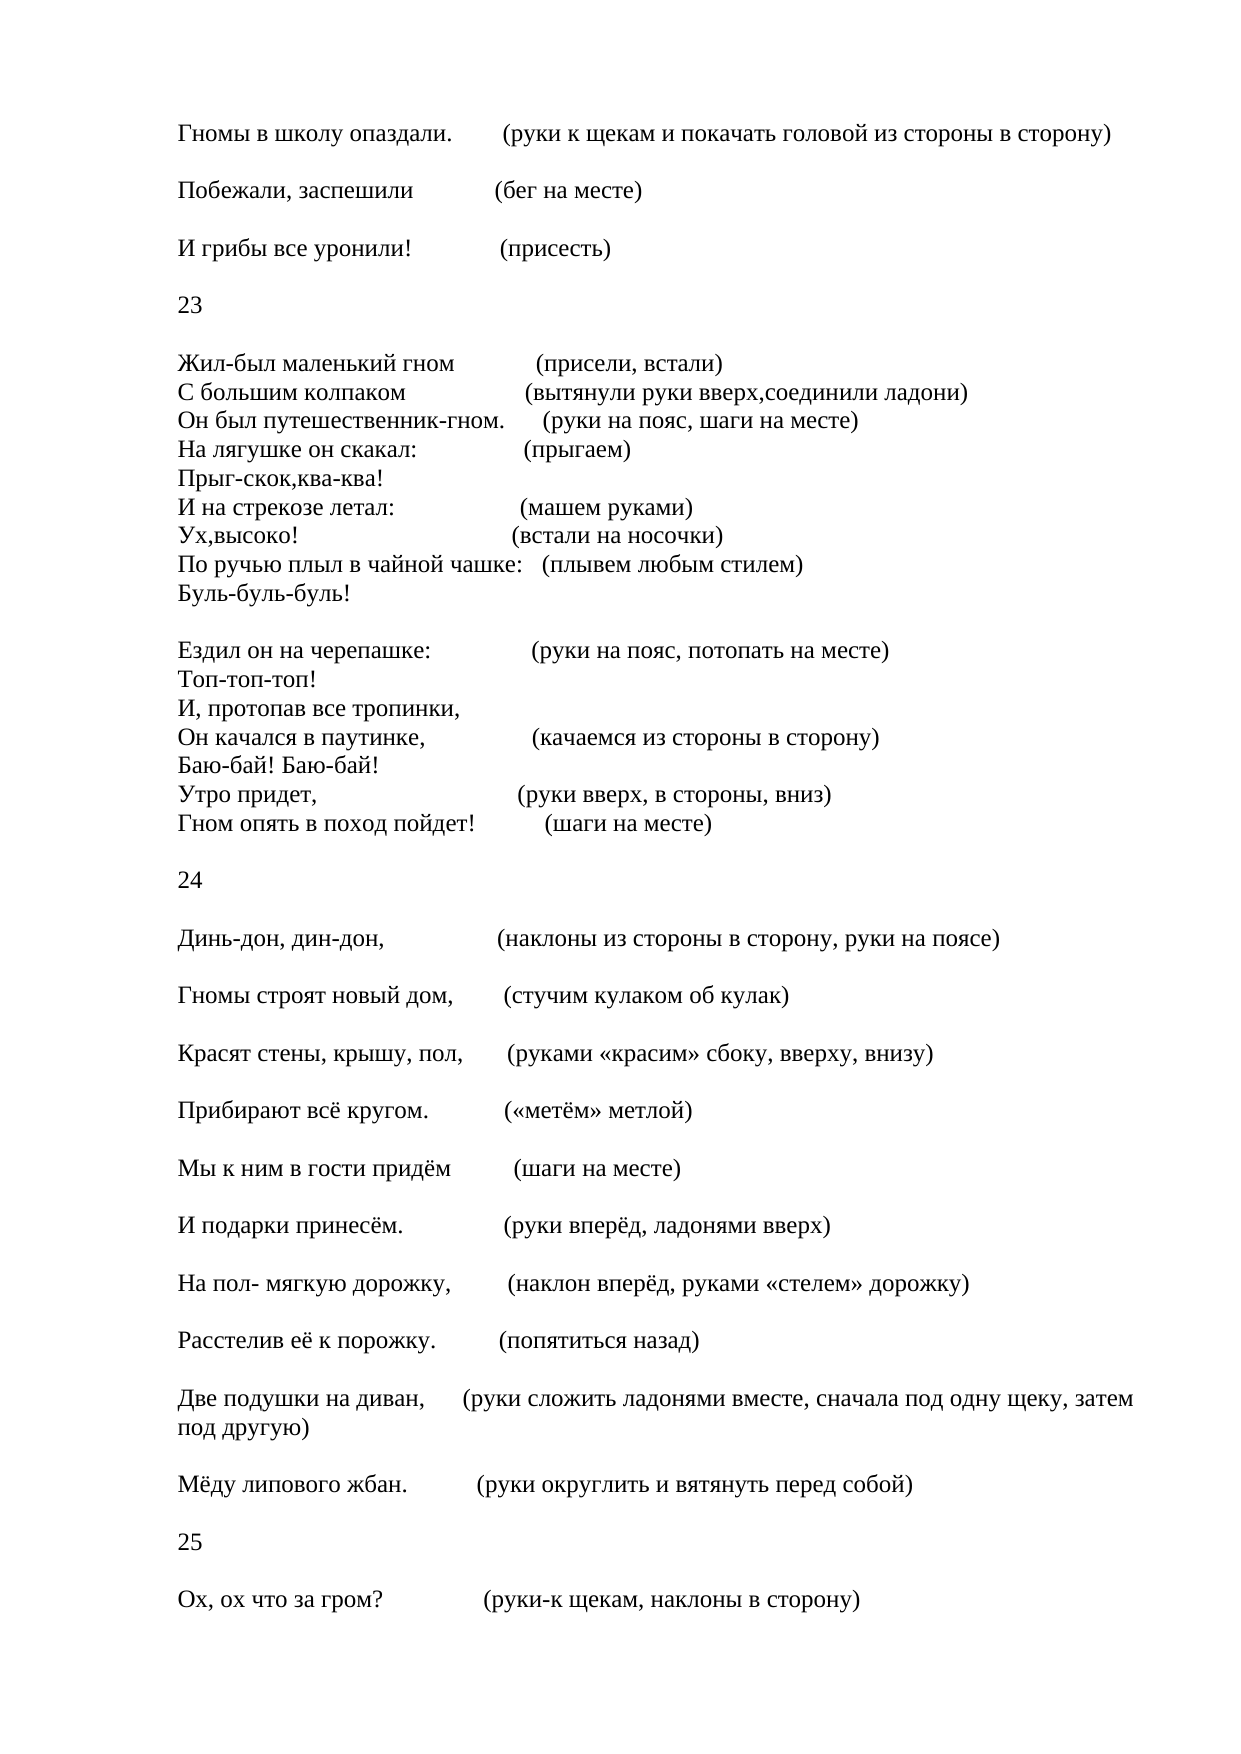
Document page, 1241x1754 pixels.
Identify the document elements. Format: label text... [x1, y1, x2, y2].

text 23 [177, 291, 1152, 319]
text Прыг-скок,ква-ква! [177, 463, 1152, 492]
text Ездил он на черепашке: (руки на пояс, потопать на месте) [177, 636, 1152, 664]
text Прибирают всё кругом. («метём» метлой) [177, 1096, 1152, 1124]
text И грибы все уронили! (присесть) [177, 233, 1152, 262]
text 24 [177, 866, 1152, 894]
text Буль-буль-буль! [177, 578, 1152, 607]
text Мёду липового жбан. (руки округлить и вятянуть перед собой) [177, 1469, 1152, 1498]
text Гномы в школу опаздали. (руки к щекам и покачать головой из стороны в сторону) [177, 118, 1152, 147]
text Утро придет, (руки вверх, в стороны, вниз) [177, 779, 1152, 808]
text Он был путешественник-гном. (руки на пояс, шаги на месте) [177, 406, 1152, 434]
text На пол- мягкую дорожку, (наклон вперёд, руками «стелем» дорожку) [177, 1268, 1152, 1297]
text Динь-дон, дин-дон, (наклоны из стороны в сторону, руки на поясе) [177, 923, 1152, 952]
text Топ-топ-топ! [177, 664, 1152, 693]
text Ох, ох что за гром? (руки-к щекам, наклоны в сторону) [177, 1584, 1152, 1613]
text И, протопав все тропинки, [177, 693, 1152, 722]
text Жил-был маленький гном (присели, встали) [177, 348, 1152, 377]
text На лягушке он скакал: (прыгаем) [177, 434, 1152, 463]
text Баю-бай! Баю-бай! [177, 751, 1152, 779]
text По ручью плыл в чайной чашке: (плывем любым стилем) [177, 549, 1152, 578]
text С большим колпаком (вытянули руки вверх,соединили ладони) [177, 377, 1152, 406]
text И на стрекозе летал: (машем руками) [177, 492, 1152, 521]
text Гном опять в поход пойдет! (шаги на месте) [177, 808, 1152, 837]
text Гномы строят новый дом, (стучим кулаком об кулак) [177, 981, 1152, 1009]
text Расстелив её к порожку. (попятиться назад) [177, 1326, 1152, 1354]
text Побежали, заспешили (бег на месте) [177, 176, 1152, 204]
text 25 [177, 1527, 1152, 1556]
text Две подушки на диван, (руки сложить ладонями вместе, сначала под одну щеку, затем под другую) [177, 1383, 1152, 1441]
text Ух,высоко! (встали на носочки) [177, 521, 1152, 549]
text И подарки принесём. (руки вперёд, ладонями вверх) [177, 1211, 1152, 1239]
text Он качался в паутинке, (качаемся из стороны в сторону) [177, 722, 1152, 751]
text Мы к ним в гости придём (шаги на месте) [177, 1153, 1152, 1182]
text Красят стены, крышу, пол, (руками «красим» сбоку, вверху, внизу) [177, 1038, 1152, 1067]
